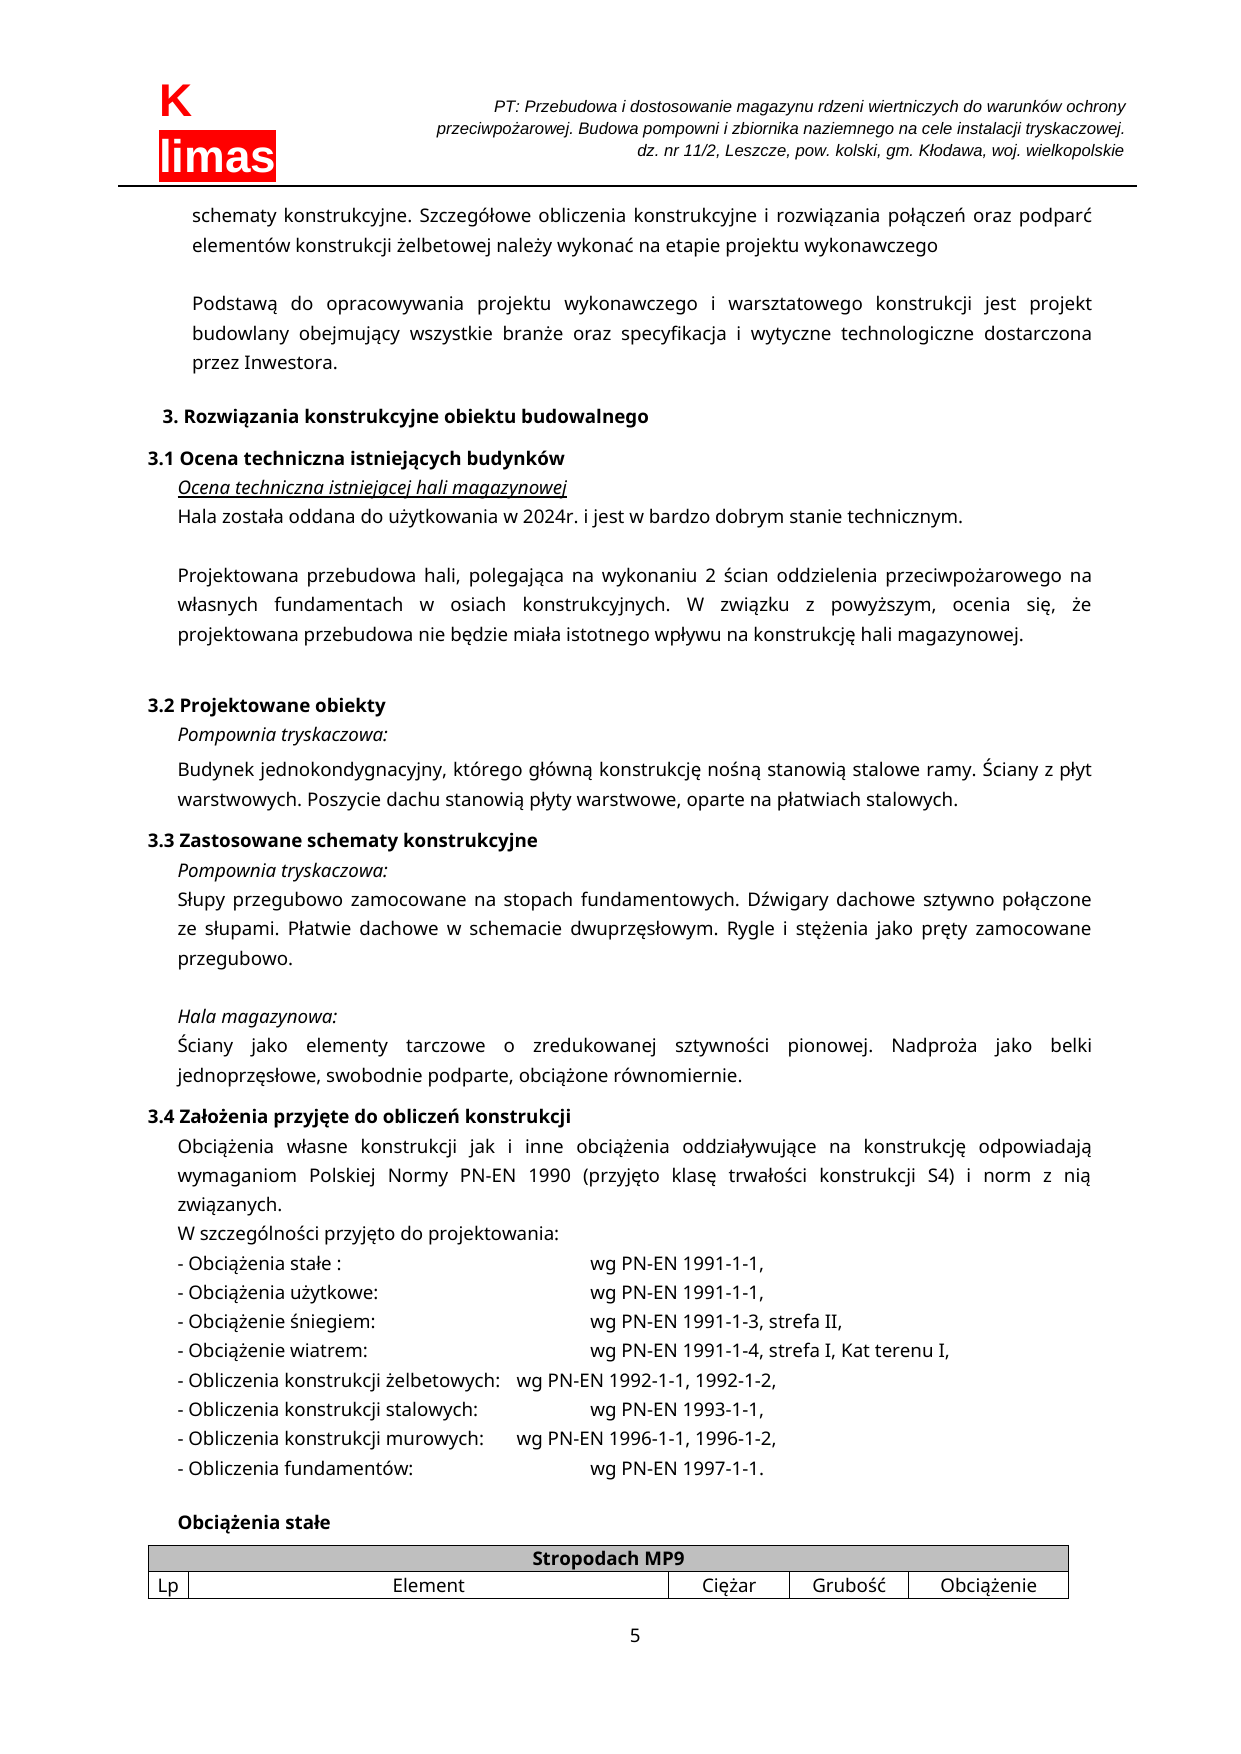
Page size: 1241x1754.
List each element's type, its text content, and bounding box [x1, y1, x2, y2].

text W szczególności przyjęto do projektowania: [177, 1221, 1093, 1246]
text - Obliczenia konstrukcji żelbetowych: wg PN-EN 1992-1-1, 1992-1-2, [177, 1367, 1093, 1393]
list Zastosowane schematy konstrukcyjne [148, 828, 1093, 853]
text Pompownia tryskaczowa: [177, 857, 1093, 882]
table_cell Element [189, 1572, 668, 1598]
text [192, 203, 1093, 258]
text Obciążenia stałe [177, 1509, 1093, 1535]
list Założenia przyjęte do obliczeń konstrukcji [148, 1104, 1093, 1129]
text - Obliczenia fundamentów: wg PN-EN 1997-1-1. [177, 1455, 1093, 1480]
text Ocena techniczna istniejącej hali magazynowej [177, 474, 1093, 500]
text - Obliczenia konstrukcji stalowych: wg PN-EN 1993-1-1, [177, 1396, 1093, 1422]
text Ściany jako elementy tarczowe o zredukowanej sztywności pionowej. Nadproża jako belki jednoprzęsłowe, swobodnie podparte, obciążone równomiernie. [177, 1033, 1093, 1087]
text - Obciążenie wiatrem: wg PN-EN 1991-1-4, strefa I, Kat terenu I, [177, 1338, 1093, 1363]
text - Obciążenia stałe : wg PN-EN 1991-1-1, [177, 1250, 1093, 1276]
text - Obciążenie śniegiem: wg PN-EN 1991-1-3, strefa II, [177, 1308, 1093, 1334]
text - Obliczenia konstrukcji murowych: wg PN-EN 1996-1-1, 1996-1-2, [177, 1426, 1093, 1451]
text Podstawą do opracowywania projektu wykonawczego i warsztatowego konstrukcji jest projekt budowlany obejmujący wszystkie branże oraz specyfikacja i wytyczne technologiczne dostarczona przez Inwestora. [192, 291, 1093, 375]
table_cell Obciążenie [kPa] [909, 1572, 1068, 1598]
text - Obciążenia użytkowe: wg PN-EN 1991-1-1, [177, 1279, 1093, 1305]
text Słupy przegubowo zamocowane na stopach fundamentowych. Dźwigary dachowe sztywno połączone ze słupami. Płatwie dachowe w schemacie dwuprzęsłowym. Rygle i stężenia jako pręty zamocowane przegubowo. [177, 886, 1093, 970]
list Projektowane obiekty [148, 692, 1093, 717]
table_cell Lp [149, 1572, 188, 1598]
text Projektowana przebudowa hali, polegająca na wykonaniu 2 ścian oddzielenia przeciwpożarowego na własnych fundamentach w osiach konstrukcyjnych. W związku z powyższym, ocenia się, że projektowana przebudowa nie będzie miała istotnego wpływu na konstrukcję hali magazynowej. [177, 562, 1093, 646]
list Rozwiązania konstrukcyjne obiektu budowalnego [162, 403, 1093, 429]
text Hala została oddana do użytkowania w 2024r. i jest w bardzo dobrym stanie technicznym. [177, 504, 1093, 529]
list Ocena techniczna istniejących budynków [148, 445, 1093, 471]
text Obciążenia własne konstrukcji jak i inne obciążenia oddziaływujące na konstrukcję odpowiadają wymaganiom Polskiej Normy PN-EN 1990 (przyjęto klasę trwałości konstrukcji S4) i norm z nią związanych. [177, 1133, 1093, 1217]
text Pompownia tryskaczowa: [177, 721, 1093, 747]
text Budynek jednokondygnacyjny, którego główną konstrukcję nośną stanowią stalowe ramy. Ściany z płyt warstwowych. Poszycie dachu stanowią płyty warstwowe, oparte na płatwiach stalowych. [177, 757, 1093, 811]
table_cell Grubość [m] [790, 1572, 908, 1598]
table_header Stropodach MP9 [149, 1546, 1068, 1571]
text Hala magazynowa: [177, 1003, 1093, 1029]
table_cell Ciężar [kN/m3] [669, 1572, 789, 1598]
